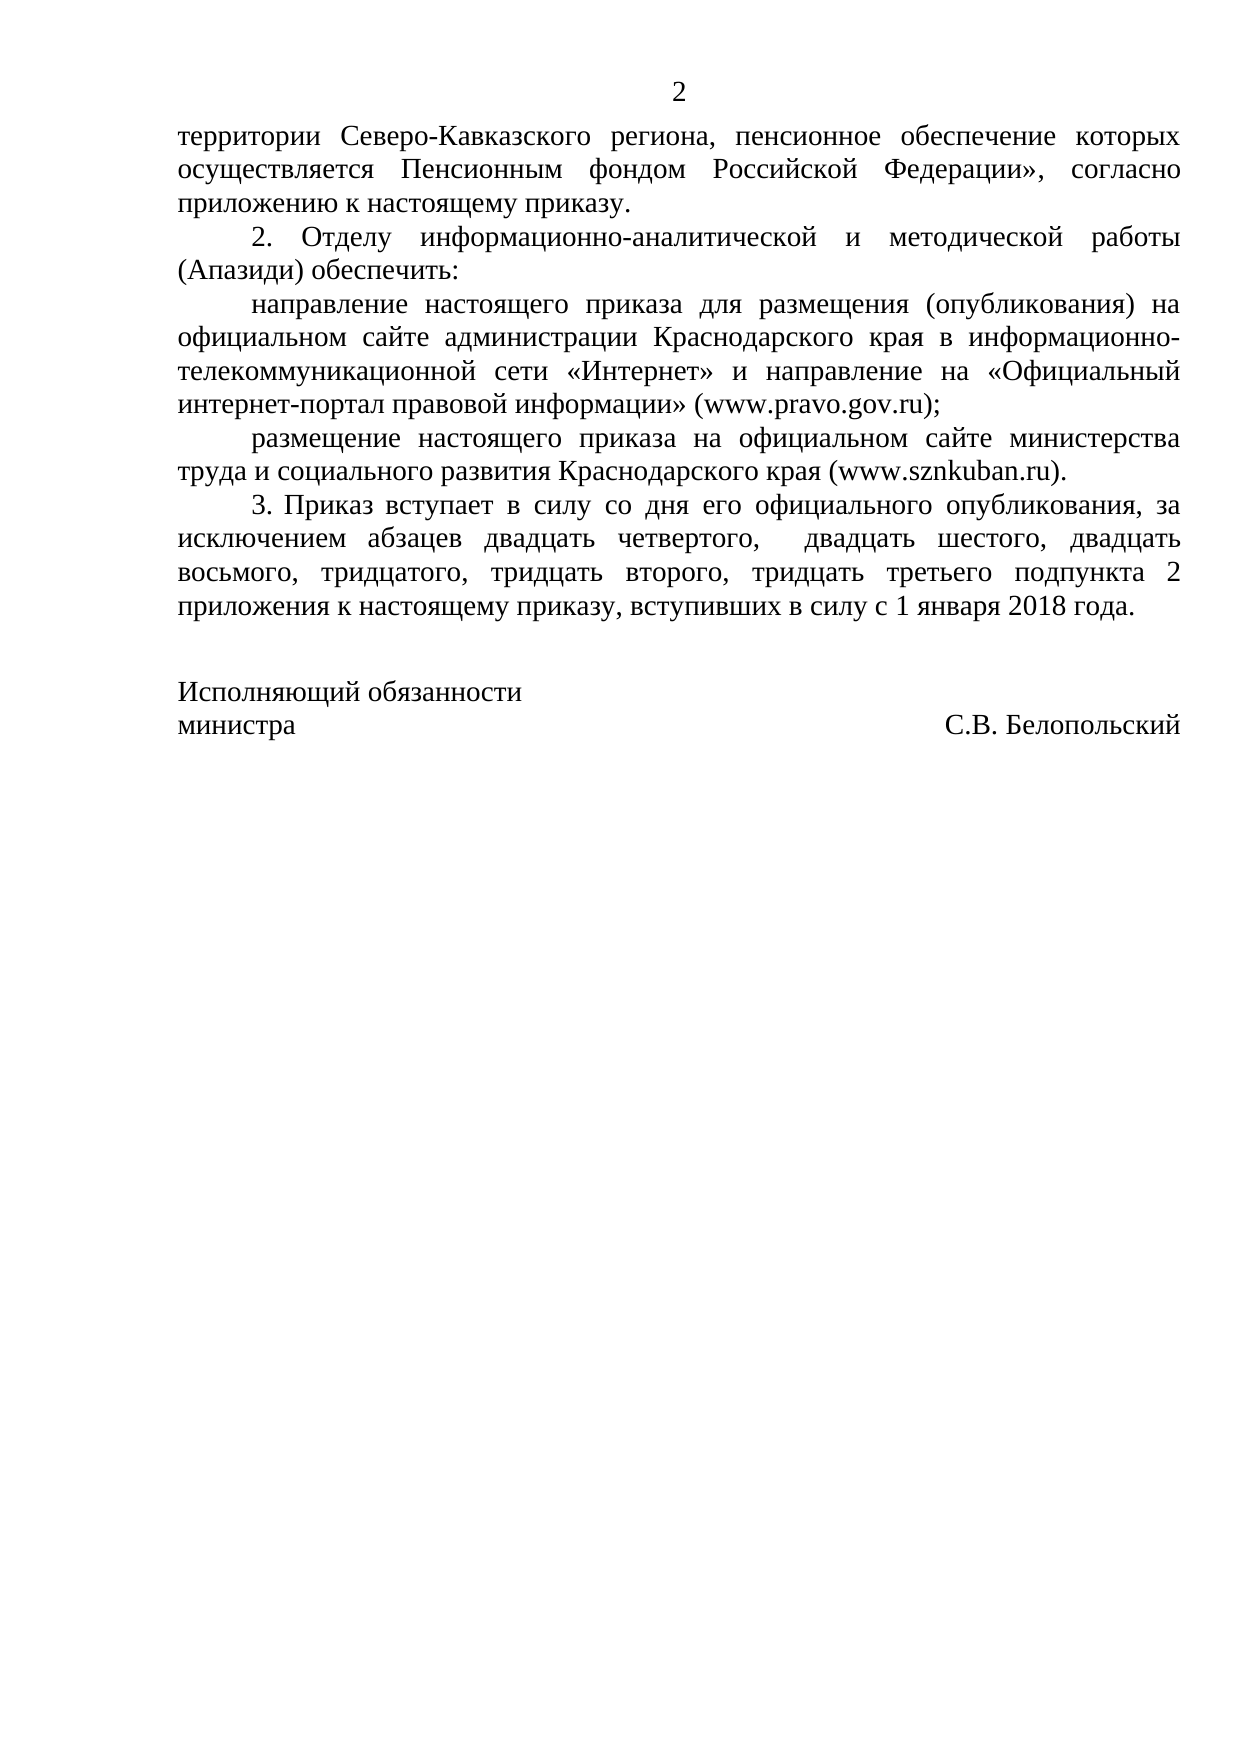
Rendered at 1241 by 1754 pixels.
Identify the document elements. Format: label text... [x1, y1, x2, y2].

text 2. Отделу информационно-аналитической и методической работы (Апазиди) обеспечить: [177, 219, 1181, 286]
text направление настоящего приказа для размещения (опубликования) на официальном сайте администрации Краснодарского края в информационно-телекоммуникационной сети «Интернет» и направление на «Официальный интернет-портал правовой информации» (www.pravo.gov.ru); [177, 286, 1181, 420]
text министра С.В. Белопольский [177, 707, 1181, 741]
text Исполняющий обязанности [177, 674, 1181, 707]
text размещение настоящего приказа на официальном сайте министерства труда и социального развития Краснодарского края (www.sznkuban.ru). [177, 420, 1181, 487]
text 3. Приказ вступает в силу со дня его официального опубликования, за исключением абзацев двадцать четвертого, двадцать шестого, двадцать восьмого, тридцатого, тридцать второго, тридцать третьего подпункта 2 приложения к настоящему приказу, вступивших в силу с 1 января 2018 года. [177, 487, 1181, 621]
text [177, 118, 1181, 219]
